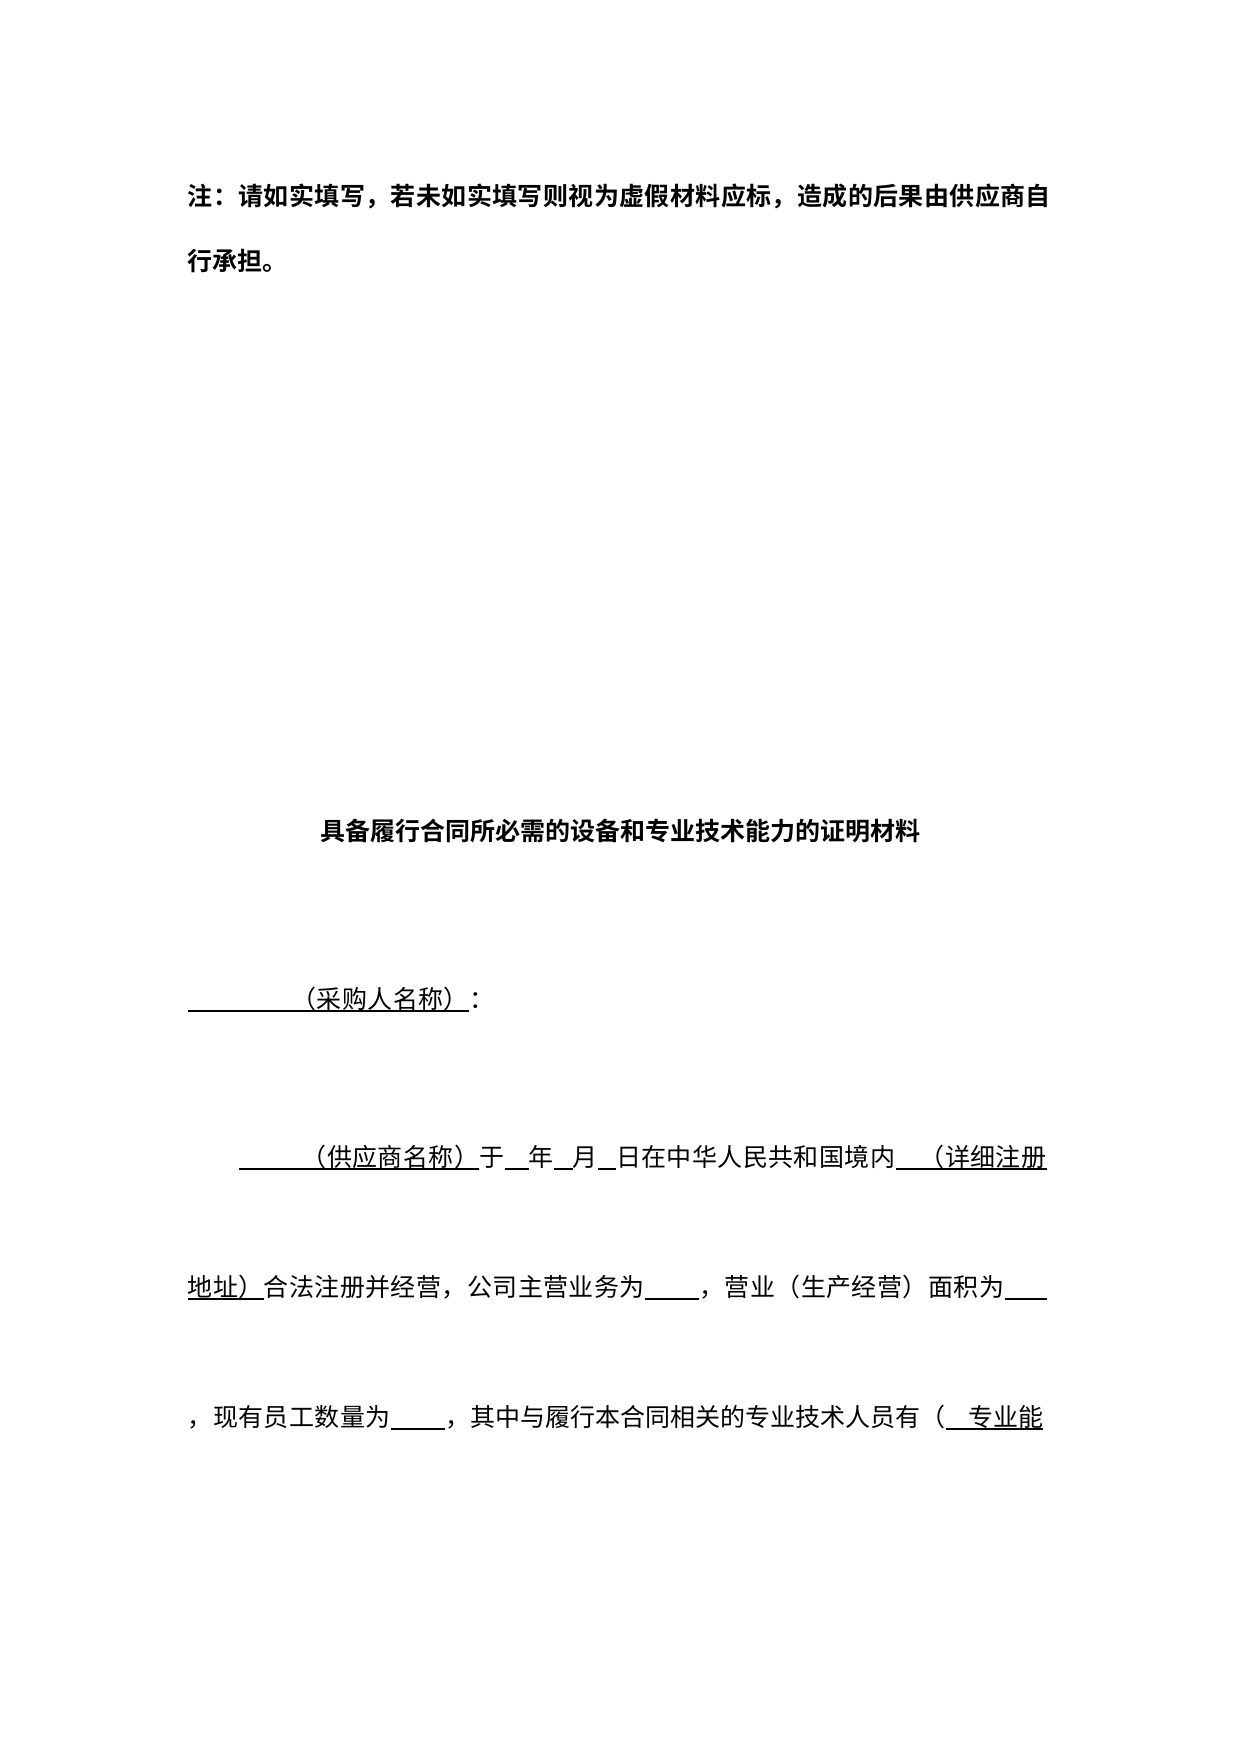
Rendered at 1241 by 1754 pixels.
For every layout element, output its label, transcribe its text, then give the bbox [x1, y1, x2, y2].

list 具备履行合同所必需的设备和专业技术能力的证明材料 [187, 797, 1053, 862]
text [187, 1123, 1053, 1448]
text 注：请如实填写，若未如实填写则视为虚假材料应标，造成的后果由供应商自行承担。 [187, 162, 1053, 292]
text （采购人名称）： [187, 965, 1053, 1030]
